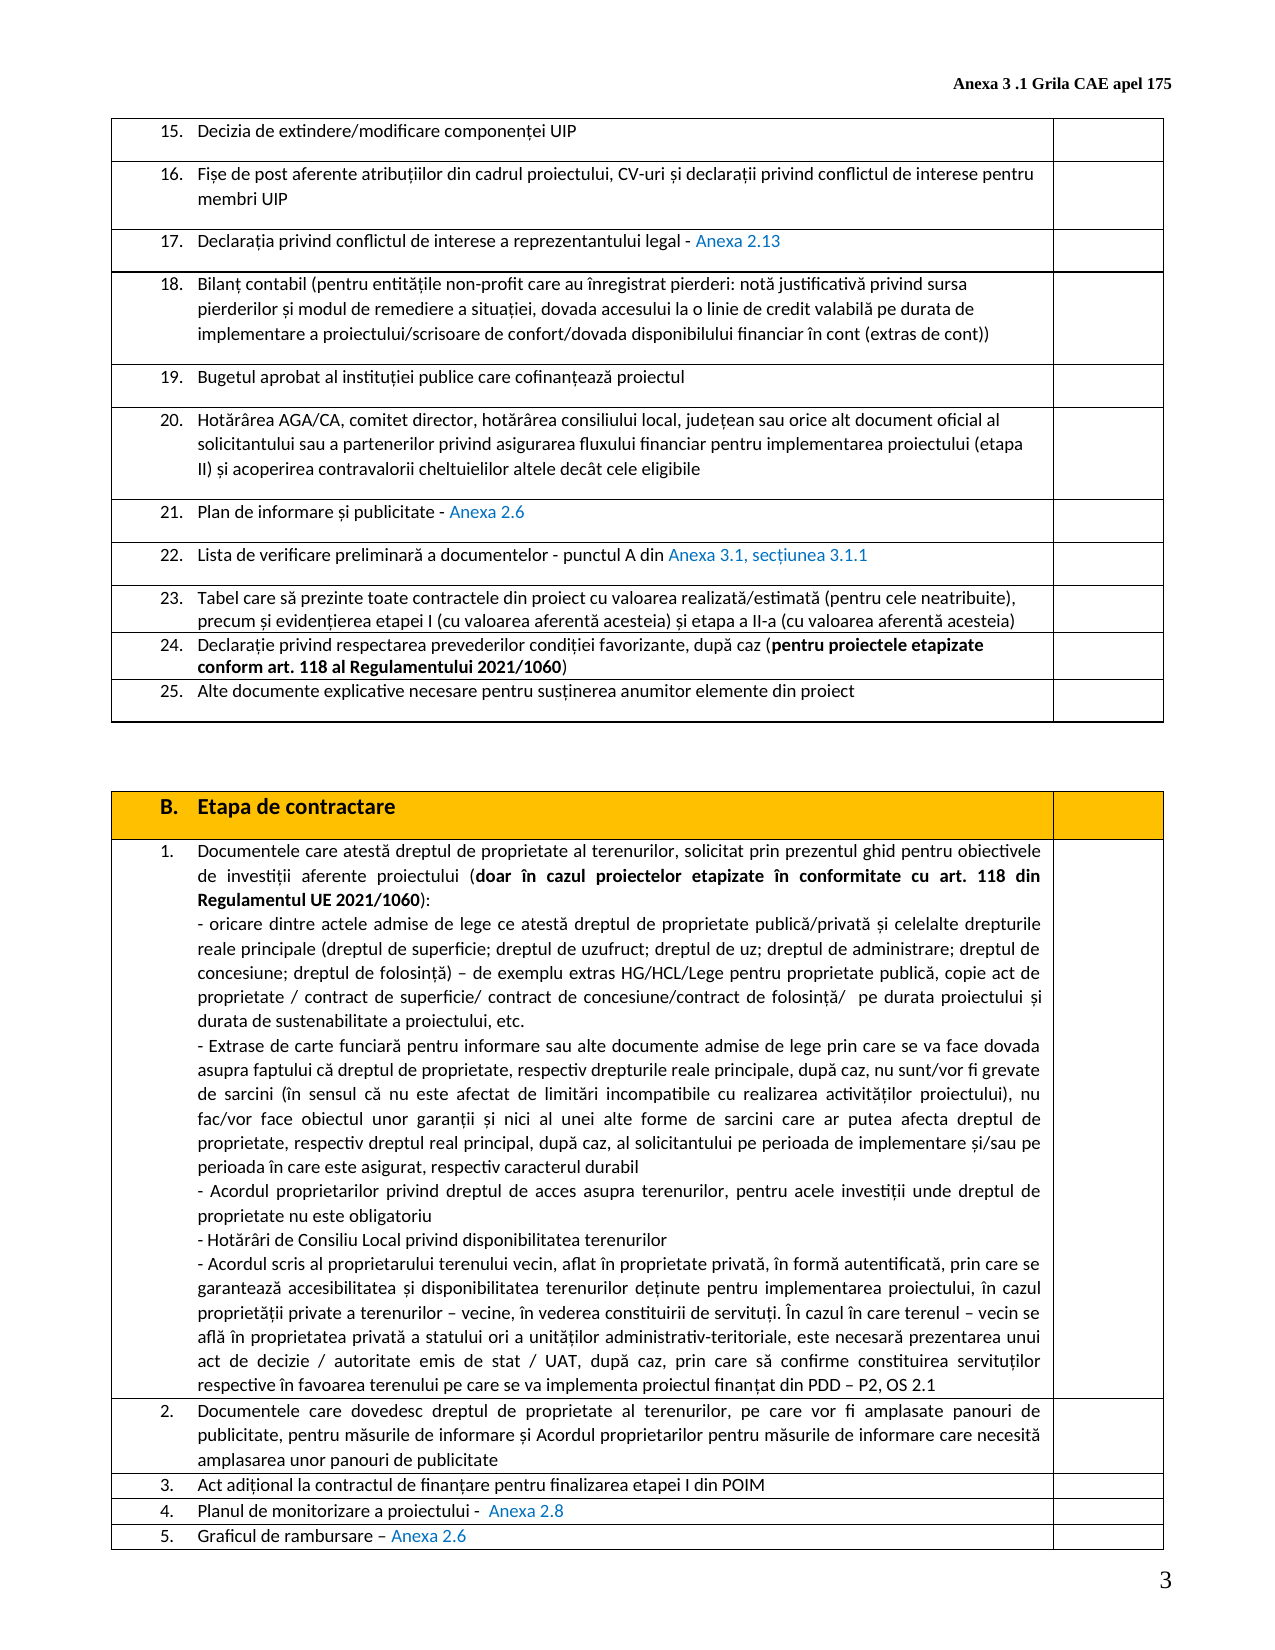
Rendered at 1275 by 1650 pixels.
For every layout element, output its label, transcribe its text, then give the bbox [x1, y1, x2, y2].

table_cell Graficul de rambursare – Anexa 2.6 [112, 1525, 1053, 1549]
table_cell [1054, 543, 1163, 585]
table_cell [1054, 500, 1163, 542]
table_cell Declaraţia privind conflictul de interese a reprezentantului legal - Anexa 2.13 [112, 230, 1053, 271]
table_cell Lista de verificare preliminară a documentelor - punctul A din Anexa 3.1, secțiunea 3.1.1 [112, 543, 1053, 585]
table_cell [1054, 680, 1163, 721]
table_cell Documentele care atestă dreptul de proprietate al terenurilor, solicitat prin prezentul ghid pentru obiectivele de investiții aferente proiectului (doar în cazul proiectelor etapizate în conformitate cu art. 118 din Regulamentul UE 2021/1060): - oricare dintre actele admise de lege ce atestă dreptul de proprietate publică/privată și celelalte drepturile reale principale (dreptul de superficie; dreptul de uzufruct; dreptul de uz; dreptul de administrare; dreptul de concesiune; dreptul de folosință) – de exemplu extras HG/HCL/Lege pentru proprietate publică, copie act de proprietate / contract de superficie/ contract de concesiune/contract de folosință/ pe durata proiectului şi durata de sustenabilitate a proiectului, etc. - Extrase de carte funciară pentru informare sau alte documente admise de lege prin care se va face dovada asupra faptului că dreptul de proprietate, respectiv drepturile reale principale, după caz, nu sunt/vor fi grevate de sarcini (în sensul că nu este afectat de limitări incompatibile cu realizarea activităților proiectului), nu fac/vor face obiectul unor garanții și nici al unei alte forme de sarcini care ar putea afecta dreptul de proprietate, respectiv dreptul real principal, după caz, al solicitantului pe perioada de implementare și/sau pe perioada în care este asigurat, respectiv caracterul durabil - Acordul proprietarilor privind dreptul de acces asupra terenurilor, pentru acele investiții unde dreptul de proprietate nu este obligatoriu - Hotărâri de Consiliu Local privind disponibilitatea terenurilor - Acordul scris al proprietarului terenului vecin, aflat în proprietate privată, în formă autentificată, prin care se garantează accesibilitatea şi disponibilitatea terenurilor deținute pentru implementarea proiectului, în cazul proprietății private a terenurilor – vecine, în vederea constituirii de servituți. În cazul în care terenul – vecin se află în proprietatea privată a statului ori a unităților administrativ-teritoriale, este necesară prezentarea unui act de decizie / autoritate emis de stat / UAT, după caz, prin care să confirme constituirea servituților respective în favoarea terenului pe care se va implementa proiectul finanţat din PDD – P2, OS 2.1 [112, 840, 1053, 1398]
table_cell Declarație privind respectarea prevederilor condiției favorizante, după caz (pentru proiectele etapizate conform art. 118 al Regulamentului 2021/1060) [112, 633, 1053, 678]
table_cell Plan de informare și publicitate - Anexa 2.6 [112, 500, 1053, 542]
table_header Etapa de contractare [112, 792, 1053, 839]
table_cell [1054, 1499, 1163, 1524]
table_header [1054, 792, 1163, 839]
table_cell Documentele care dovedesc dreptul de proprietate al terenurilor, pe care vor fi amplasate panouri de publicitate, pentru măsurile de informare și Acordul proprietarilor pentru măsurile de informare care necesită amplasarea unor panouri de publicitate [112, 1399, 1053, 1472]
table_cell Act adițional la contractul de finanțare pentru finalizarea etapei I din POIM [112, 1474, 1053, 1498]
table_cell [1054, 1525, 1163, 1549]
table_cell [1054, 1474, 1163, 1498]
table_cell [1054, 840, 1163, 1398]
table_cell [1054, 119, 1163, 161]
table_cell Bilanţ contabil (pentru entitățile non-profit care au înregistrat pierderi: notă justificativă privind sursa pierderilor și modul de remediere a situației, dovada accesului la o linie de credit valabilă pe durata de implementare a proiectului/scrisoare de confort/dovada disponibilului financiar în cont (extras de cont)) [112, 273, 1053, 364]
table_cell [1054, 162, 1163, 228]
table_cell [1054, 273, 1163, 364]
table_cell [1054, 1399, 1163, 1472]
table_cell [1054, 230, 1163, 271]
table_cell [1054, 586, 1163, 632]
table_cell Planul de monitorizare a proiectului - Anexa 2.8 [112, 1499, 1053, 1524]
table_cell Alte documente explicative necesare pentru susținerea anumitor elemente din proiect [112, 680, 1053, 721]
table_cell Fişe de post aferente atribuțiilor din cadrul proiectului, CV-uri şi declaraţii privind conflictul de interese pentru membri UIP [112, 162, 1053, 228]
table_cell [1054, 408, 1163, 499]
table_cell Tabel care să prezinte toate contractele din proiect cu valoarea realizată/estimată (pentru cele neatribuite), precum și evidențierea etapei I (cu valoarea aferentă acesteia) și etapa a II-a (cu valoarea aferentă acesteia) [112, 586, 1053, 632]
table_cell Bugetul aprobat al instituției publice care cofinanțează proiectul [112, 365, 1053, 407]
table_cell Decizia de extindere/modificare componenței UIP [112, 119, 1053, 161]
table_cell [1054, 365, 1163, 407]
table_cell [1054, 633, 1163, 678]
table_cell Hotărârea AGA/CA, comitet director, hotărârea consiliului local, judeţean sau orice alt document oficial al solicitantului sau a partenerilor privind asigurarea fluxului financiar pentru implementarea proiectului (etapa II) şi acoperirea contravalorii cheltuielilor altele decât cele eligibile [112, 408, 1053, 499]
